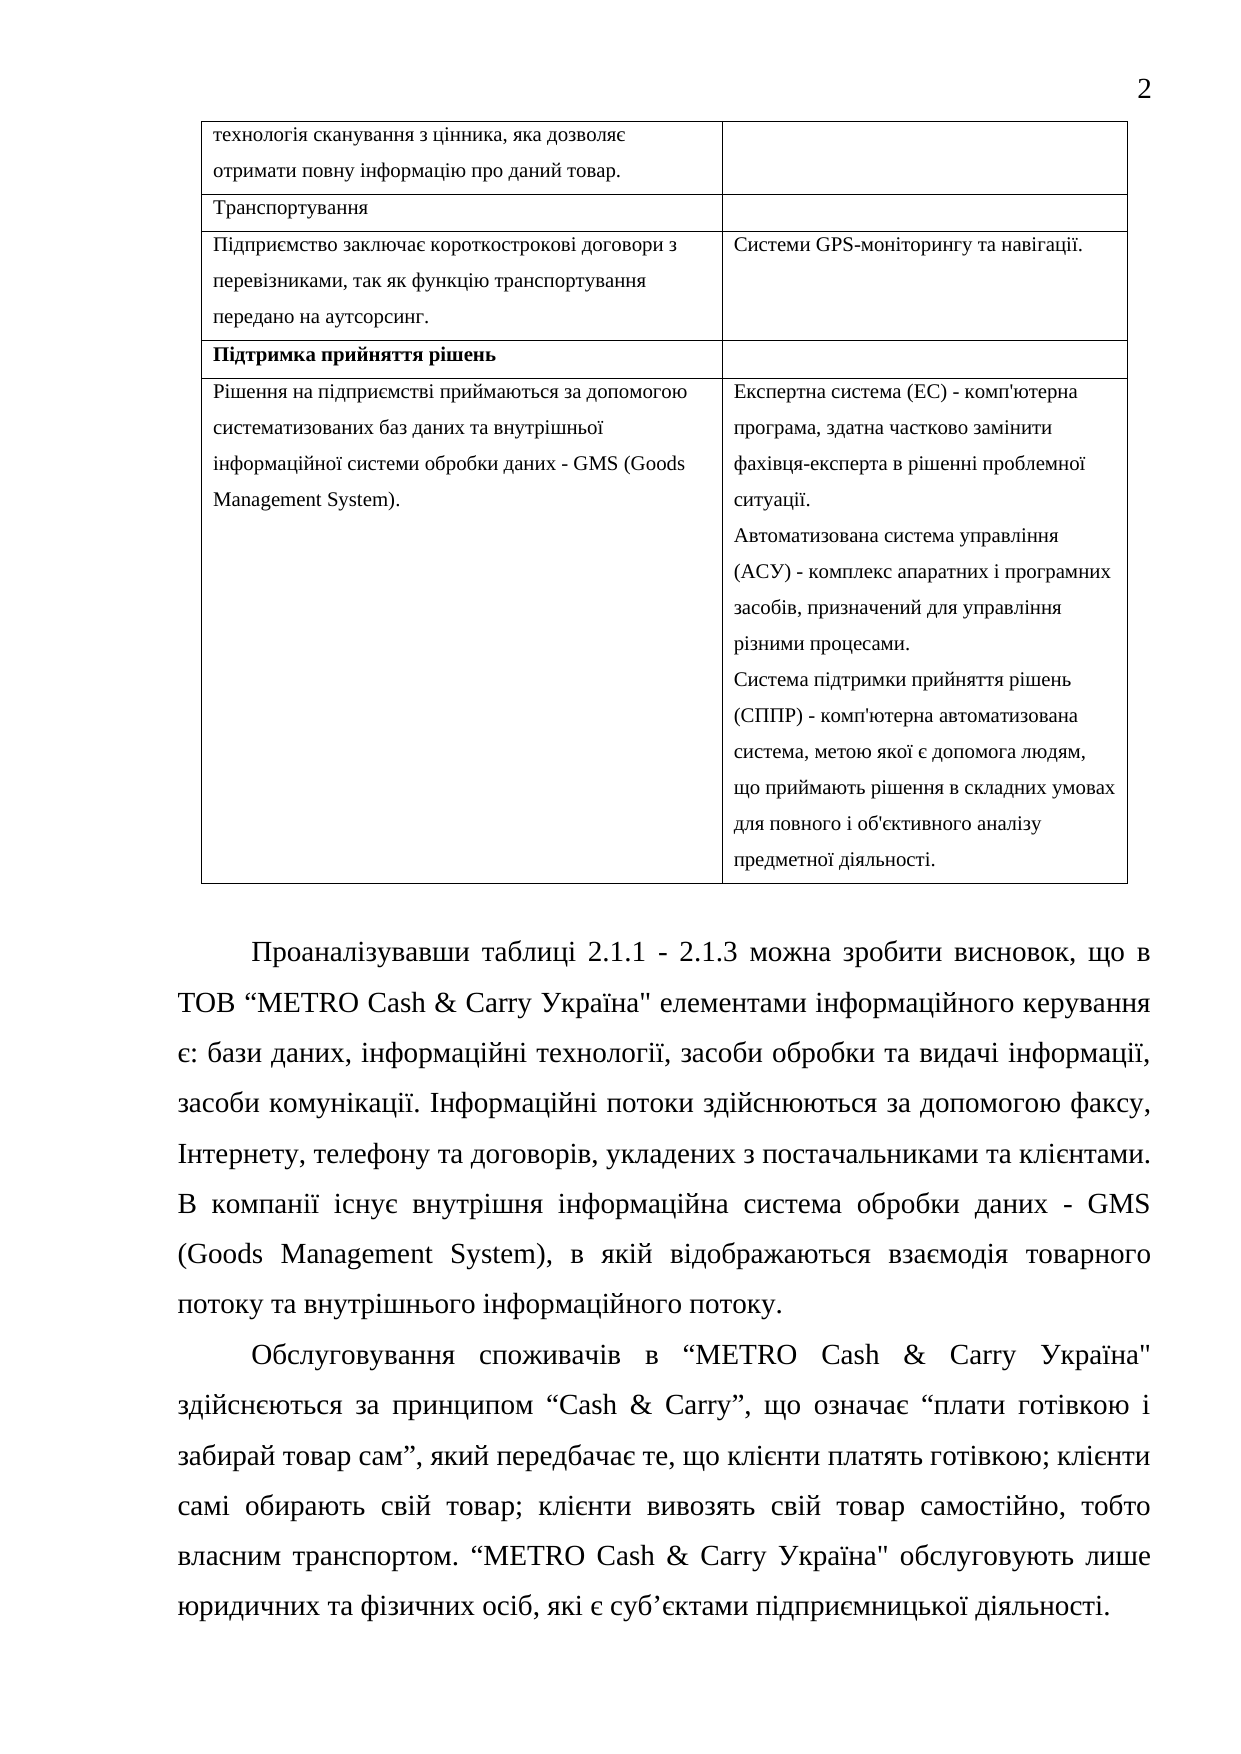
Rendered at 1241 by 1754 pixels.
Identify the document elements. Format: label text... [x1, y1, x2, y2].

table_cell Системи GPS-моніторингу та навігації. [723, 232, 1127, 340]
text Проаналізувавши таблиці 2.1.1 - 2.1.3 можна зробити висновок, що в ТОВ “METRO Cash & Carry Україна" елементами інформаційного керування є: бази даних, інформаційні технології, засоби обробки та видачі інформації, засоби комунікації. Інформаційні потоки здійснюються за допомогою факсу, Інтернету, телефону та договорів, укладених з постачальниками та клієнтами. В компанії існує внутрішня інформаційна система обробки даних - GMS (Goods Management System), в якій відображаються взаємодія товарного потоку та внутрішнього інформаційного потоку. [177, 934, 1152, 1320]
table_cell [723, 341, 1127, 377]
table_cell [723, 122, 1127, 194]
table_cell [723, 195, 1127, 231]
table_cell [202, 122, 722, 194]
table_cell Підприємство заключає короткострокові договори з перевізниками, так як функцію транспортування передано на аутсорсинг. [202, 232, 722, 340]
text Обслуговування споживачів в “METRO Cash & Carry Україна" здійснєються за принципом “Cash & Carry”, що означає “плати готівкою і забирай товар сам”, який передбачає те, що клієнти платять готівкою; клієнти самі обирають свій товар; клієнти вивозять свій товар самостійно, тобто власним транспортом. “METRO Cash & Carry Україна" обслуговують лише юридичних та фізичних осіб, які є суб’єктами підприємницької діяльності. [177, 1337, 1152, 1622]
table_cell Транспортування [202, 195, 722, 231]
table_cell Експертна система (ЕС) - комп'ютерна програма, здатна частково замінити фахівця-експерта в рішенні проблемної ситуації. Автоматизована система управління (АСУ) - комплекс апаратних і програмних засобів, призначений для управління різними процесами. Система підтримки прийняття рішень (СППР) - комп'ютерна автоматизована система, метою якої є допомога людям, що приймають рішення в складних умовах для повного і об'єктивного аналізу предметної діяльності. [723, 379, 1127, 883]
table_cell Рішення на підприємстві приймаються за допомогою систематизованих баз даних та внутрішньої інформаційної системи обробки даних - GMS (Goods Management System). [202, 379, 722, 883]
table_cell Підтримка прийняття рішень [202, 341, 722, 377]
